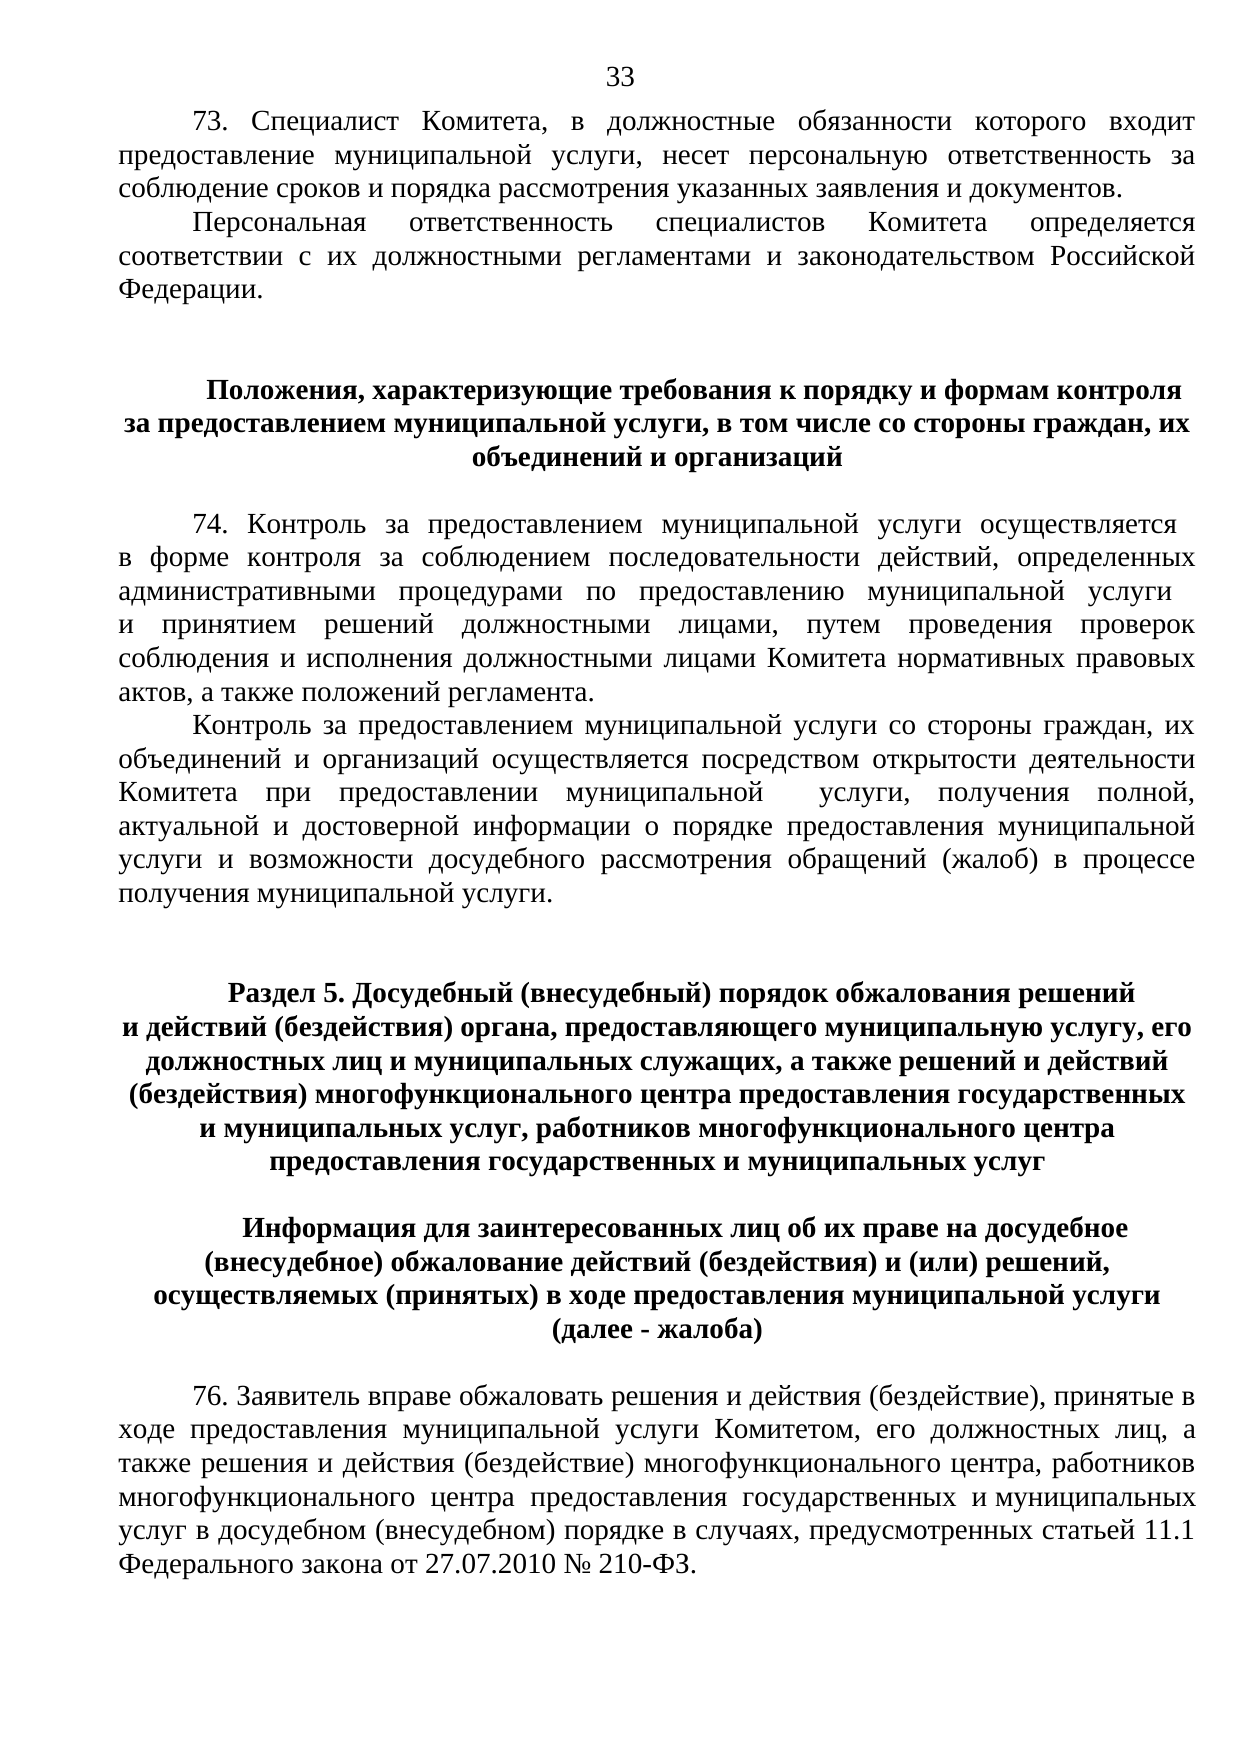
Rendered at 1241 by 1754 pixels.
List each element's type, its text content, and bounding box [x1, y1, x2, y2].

text 74. Контроль за предоставлением муниципальной услуги осуществляется в форме контроля за соблюдением последовательности действий, определенных административными процедурами по предоставлению муниципальной услуги и принятием решений должностными лицами, путем проведения проверок соблюдения и исполнения должностными лицами Комитета нормативных правовых актов, а также положений регламента. [118, 506, 1196, 707]
text Персональная ответственность специалистов Комитета определяется соответствии с их должностными регламентами и законодательством Российской Федерации. [118, 204, 1196, 305]
text 73. Специалист Комитета, в должностные обязанности которого входит предоставление муниципальной услуги, несет персональную ответственность за соблюдение сроков и порядка рассмотрения указанных заявления и документов. [118, 103, 1196, 204]
text 76. Заявитель вправе обжаловать решения и действия (бездействие), принятые в ходе предоставления муниципальной услуги Комитетом, его должностных лиц, а также решения и действия (бездействие) многофункционального центра, работников многофункционального центра предоставления государственных и муниципальных услуг в досудебном (внесудебном) порядке в случаях, предусмотренных статьей 11.1 Федерального закона от 27.07.2010 № 210-ФЗ. [118, 1378, 1196, 1579]
text Положения, характеризующие требования к порядку и формам контроля за предоставлением муниципальной услуги, в том числе со стороны граждан, их объединений и организаций [118, 372, 1196, 472]
text Информация для заинтересованных лиц об их праве на досудебное (внесудебное) обжалование действий (бездействия) и (или) решений, осуществляемых (принятых) в ходе предоставления муниципальной услуги (далее - жалоба) [118, 1210, 1196, 1344]
text Раздел 5. Досудебный (внесудебный) порядок обжалования решений и действий (бездействия) органа, предоставляющего муниципальную услугу, его должностных лиц и муниципальных служащих, а также решений и действий (бездействия) многофункционального центра предоставления государственных и муниципальных услуг, работников многофункционального центра предоставления государственных и муниципальных услуг [118, 976, 1196, 1177]
text Контроль за предоставлением муниципальной услуги со стороны граждан, их объединений и организаций осуществляется посредством открытости деятельности Комитета при предоставлении муниципальной услуги, получения полной, актуальной и достоверной информации о порядке предоставления муниципальной услуги и возможности досудебного рассмотрения обращений (жалоб) в процессе получения муниципальной услуги. [118, 707, 1196, 908]
